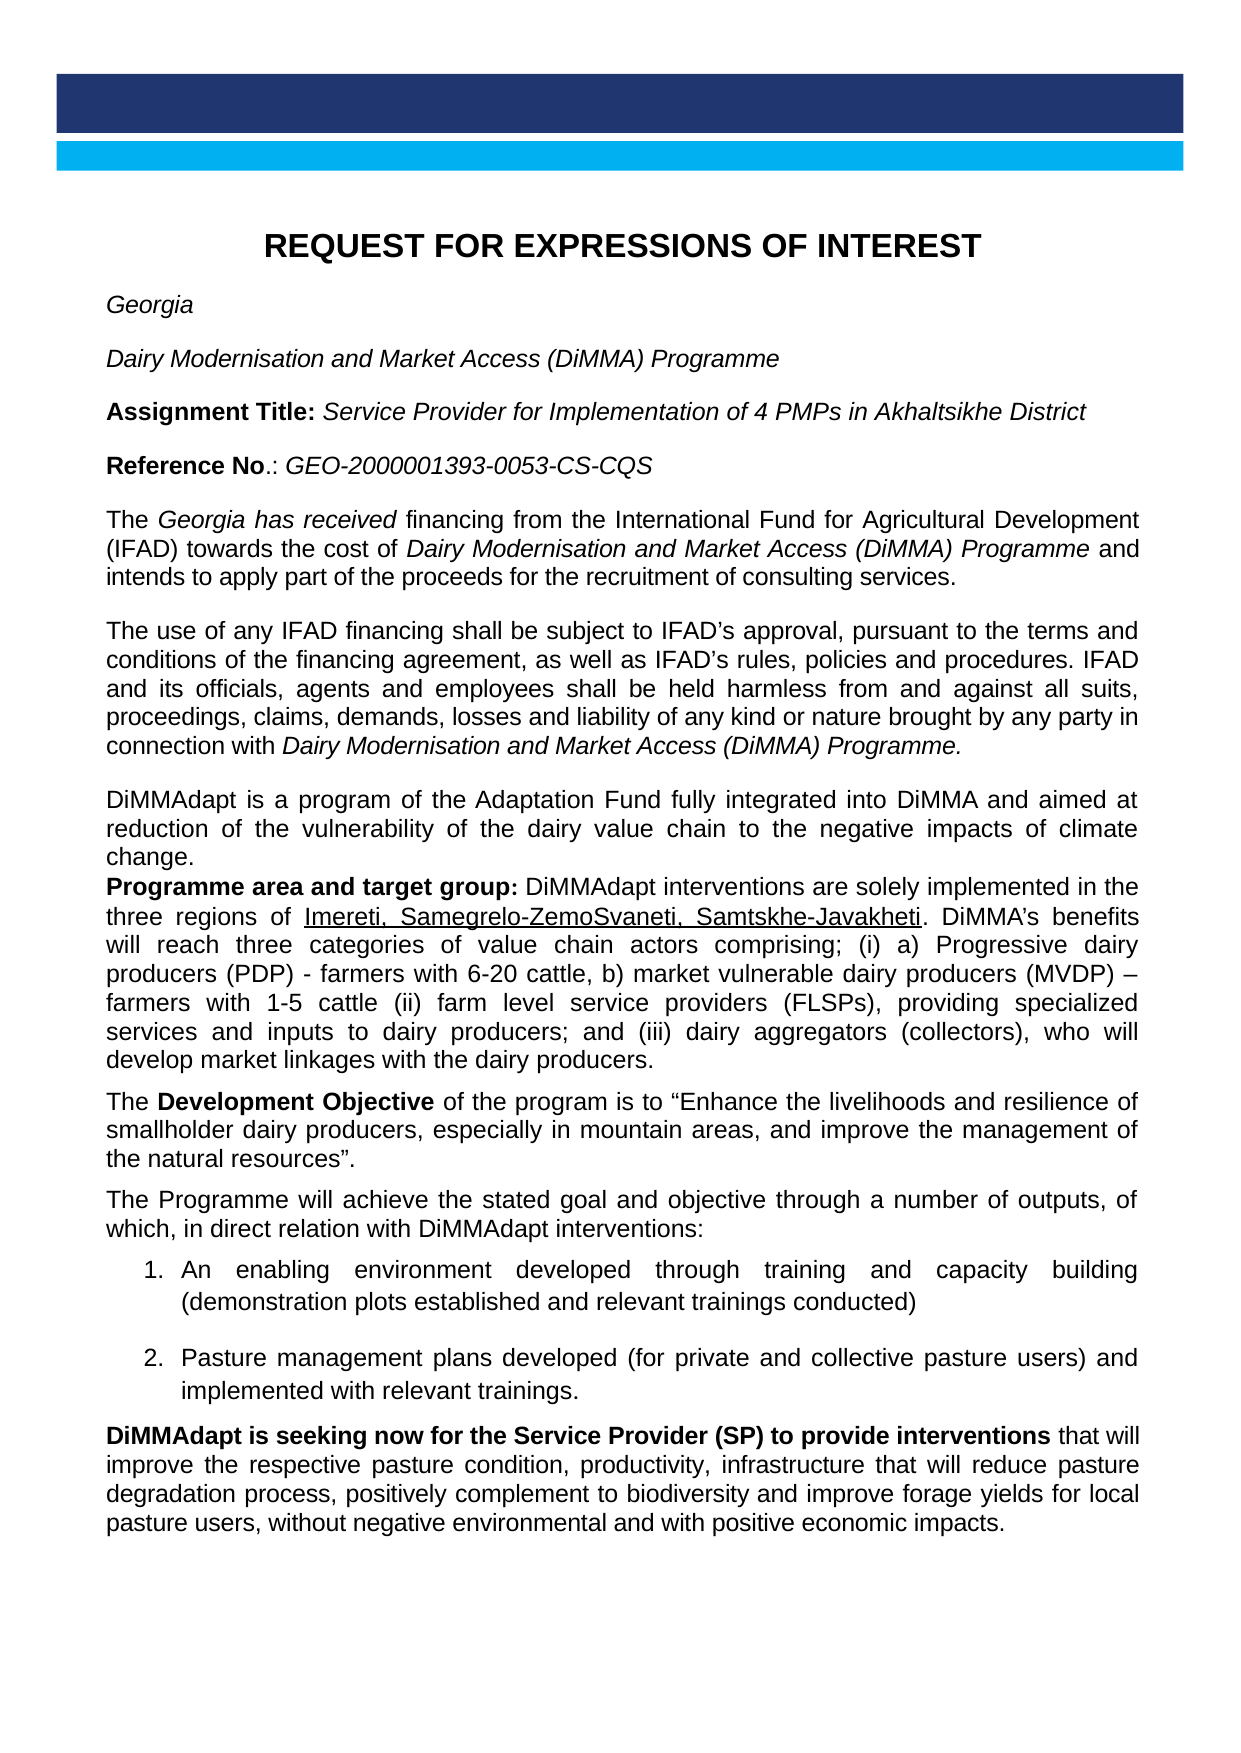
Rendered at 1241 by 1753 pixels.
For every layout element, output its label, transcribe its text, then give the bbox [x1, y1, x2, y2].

text The Programme will achieve the stated goal and objective through a number of outputs, of which, in direct relation with DiMMAdapt interventions: [106, 1185, 1140, 1243]
text Dairy Modernisation and Market Access (DiMMA) Programme [106, 343, 1140, 372]
text The use of any IFAD financing shall be subject to IFAD’s approval, pursuant to the terms and conditions of the financing agreement, as well as IFAD’s rules, policies and procedures. IFAD and its officials, agents and employees shall be held harmless from and against all suits, proceedings, claims, demands, losses and liability of any kind or nature brought by any party in connection with Dairy Modernisation and Market Access (DiMMA) Programme. [106, 616, 1140, 760]
text Programme area and target group: DiMMAdapt interventions are solely implemented in the three regions of Imereti, Samegrelo-ZemoSvaneti, Samtskhe-Javakheti. DiMMA’s benefits will reach three categories of value chain actors comprising; (i) a) Progressive dairy producers (PDP) - farmers with 6-20 cattle, b) market vulnerable dairy producers (MVDP) – farmers with 1-5 cattle (ii) farm level service providers (FLSPs), providing specialized services and inputs to dairy producers; and (iii) dairy aggregators (collectors), who will develop market linkages with the dairy producers. [106, 871, 1140, 1074]
list An enabling environment developed through training and capacity building (demonstration plots established and relevant trainings conducted) [143, 1255, 1140, 1316]
subtitle REQUEST FOR EXPRESSIONS OF INTEREST [106, 226, 1140, 265]
text DiMMAdapt is seeking now for the Service Provider (SP) to provide interventions that will improve the respective pasture condition, productivity, infrastructure that will reduce pasture degradation process, positively complement to biodiversity and improve forage yields for local pasture users, without negative environmental and with positive economic impacts. [106, 1421, 1140, 1536]
text The Development Objective of the program is to “Enhance the livelihoods and resilience of smallholder dairy producers, especially in mountain areas, and improve the management of the natural resources”. [106, 1087, 1140, 1173]
text Assignment Title: Service Provider for Implementation of 4 PMPs in Akhaltsikhe District [106, 397, 1140, 426]
text Reference No.: GEO-2000001393-0053-CS-CQS [106, 451, 1140, 480]
text The Georgia has received financing from the International Fund for Agricultural Development (IFAD) towards the cost of Dairy Modernisation and Market Access (DiMMA) Programme and intends to apply part of the proceeds for the recruitment of consulting services. [106, 505, 1140, 591]
text DiMMAdapt is a program of the Adaptation Fund fully integrated into DiMMA and aimed at reduction of the vulnerability of the dairy value chain to the negative impacts of climate change. [106, 785, 1140, 871]
text Georgia [106, 290, 1140, 318]
list Pasture management plans developed (for private and collective pasture users) and implemented with relevant trainings. [143, 1343, 1140, 1406]
